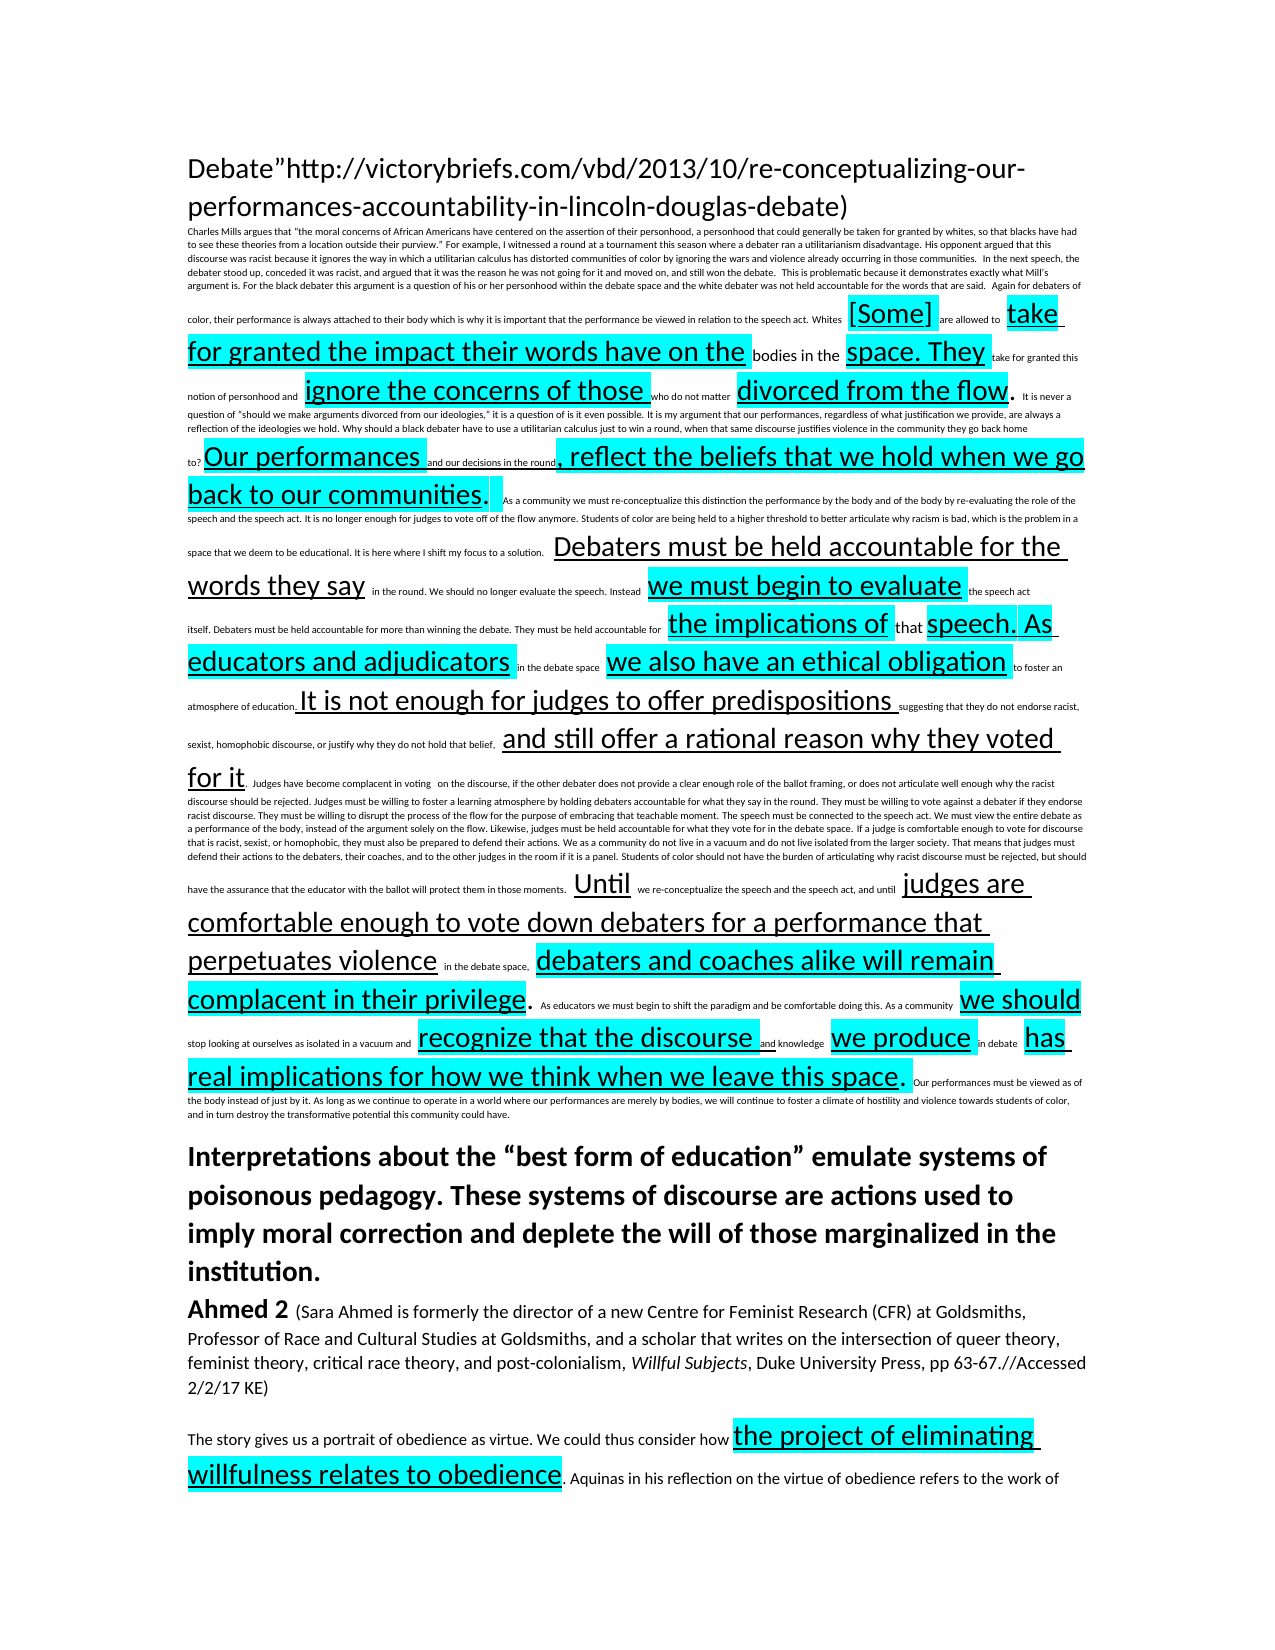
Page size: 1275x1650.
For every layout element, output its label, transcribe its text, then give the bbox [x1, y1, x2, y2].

text Ahmed 2 (Sara Ahmed is formerly the director of a new Centre for Feminist Research (CFR) at Goldsmiths, Professor of Race and Cultural Studies at Goldsmiths, and a scholar that writes on the intersection of queer theory, feminist theory, critical race theory, and post-colonialism, Willful Subjects, Duke University Press, pp 63-67.//Accessed 2/2/17 KE) [187, 1292, 1087, 1399]
subtitle Interpretations about the “best form of education” emulate systems of poisonous pedagogy. These systems of discourse are actions used to imply moral correction and deplete the will of those marginalized in the institution. [187, 1138, 1087, 1289]
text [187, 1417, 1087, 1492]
